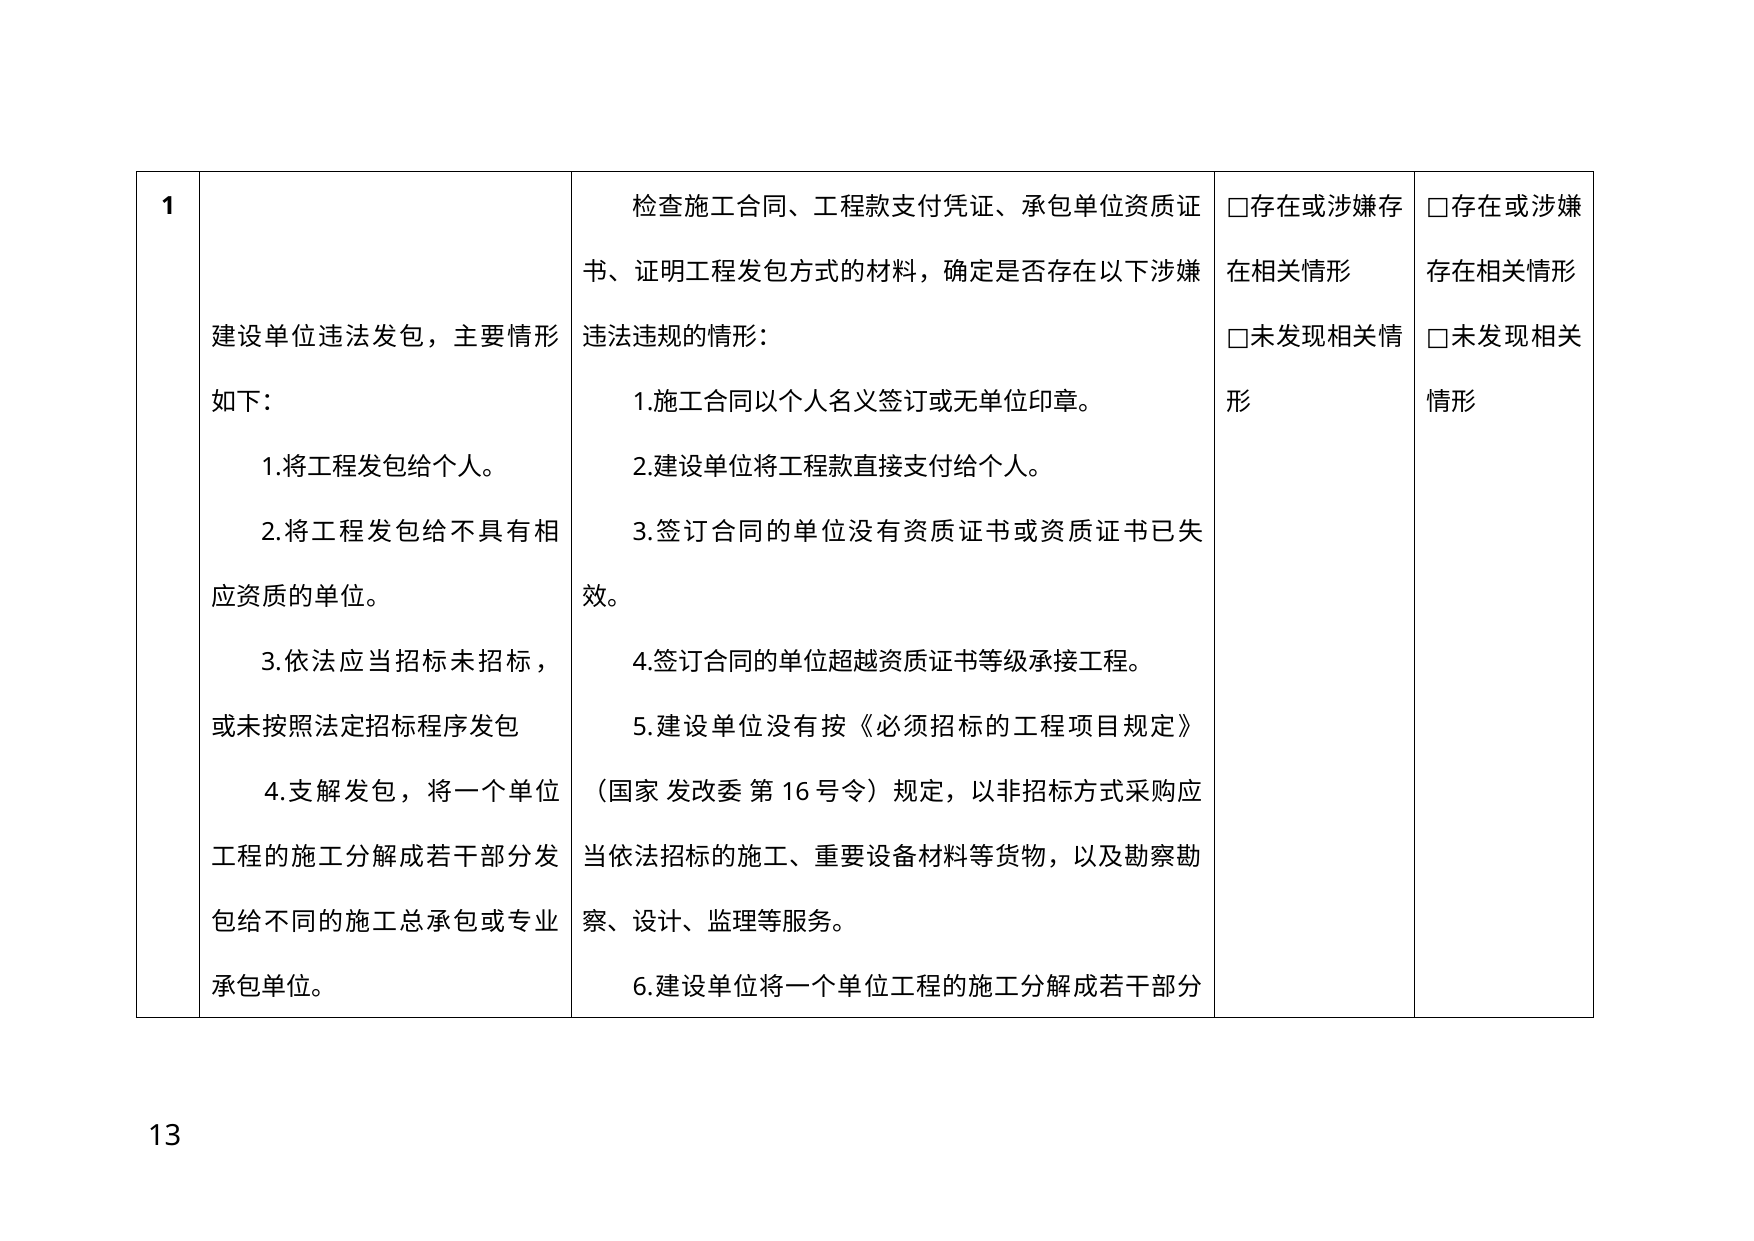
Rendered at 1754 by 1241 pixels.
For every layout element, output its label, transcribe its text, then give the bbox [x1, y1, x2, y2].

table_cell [572, 172, 1214, 1017]
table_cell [1215, 172, 1414, 1017]
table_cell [1415, 172, 1593, 1017]
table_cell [200, 172, 571, 1017]
table_cell 1 [137, 172, 199, 1017]
